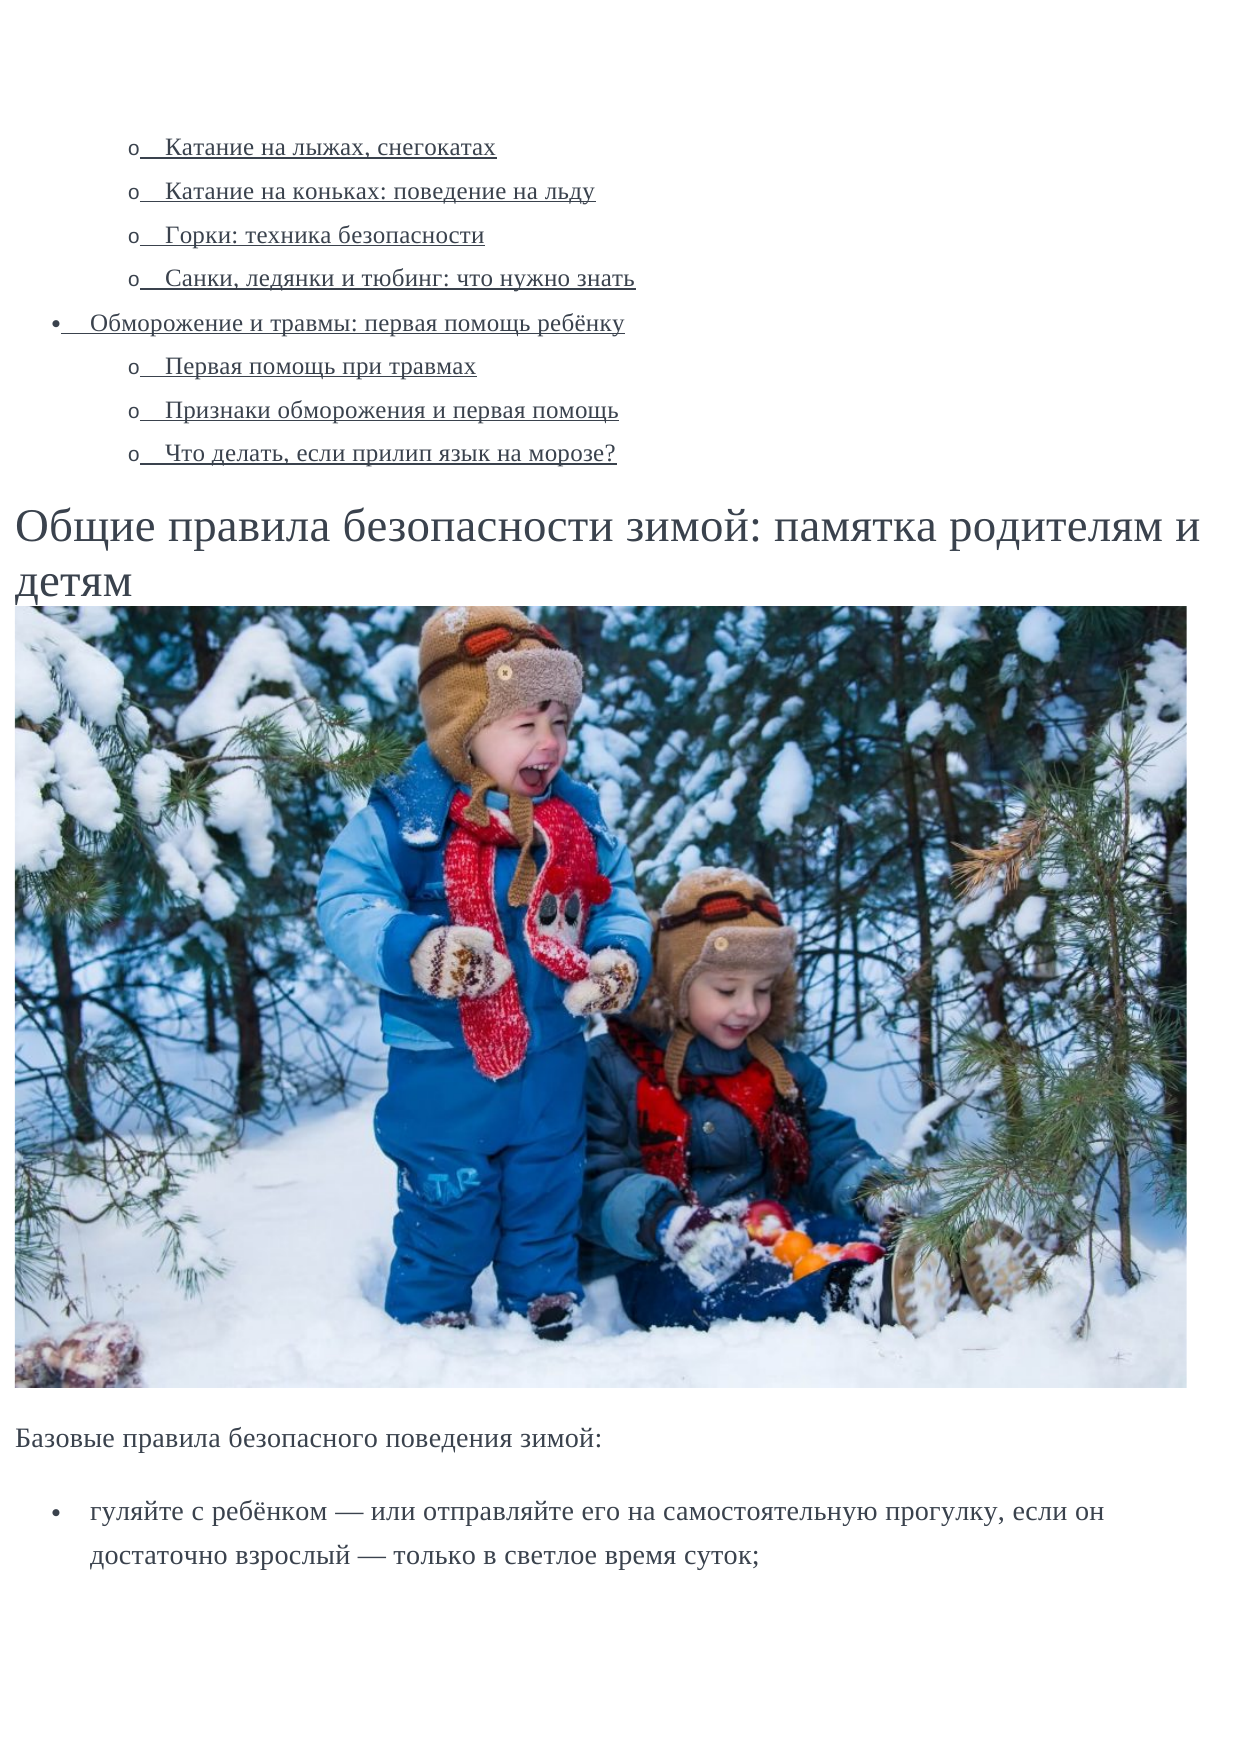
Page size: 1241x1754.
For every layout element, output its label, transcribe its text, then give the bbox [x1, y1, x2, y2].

list Признаки обморожения и первая помощь [127, 381, 1226, 424]
list Катание на коньках: поведение на льду [127, 162, 1226, 206]
text Общие правила безопасности зимой: памятка родителям и детям [15, 497, 1226, 607]
text Базовые правила безопасного поведения зимой: [15, 1413, 1226, 1453]
list Катание на лыжах, снегокатах [127, 118, 1226, 162]
list гуляйте с ребёнком — или отправляйте его на самостоятельную прогулку, если он достаточно взрослый — только в светлое время суток; [52, 1483, 1226, 1570]
list Первая помощь при травмах [127, 337, 1226, 381]
list Что делать, если прилип язык на морозе? [127, 424, 1226, 468]
list Санки, ледянки и тюбинг: что нужно знать [127, 249, 1226, 293]
list Обморожение и травмы: первая помощь ребёнку [52, 293, 1226, 337]
list Горки: техника безопасности [127, 206, 1226, 249]
picture [14, 606, 1187, 1388]
